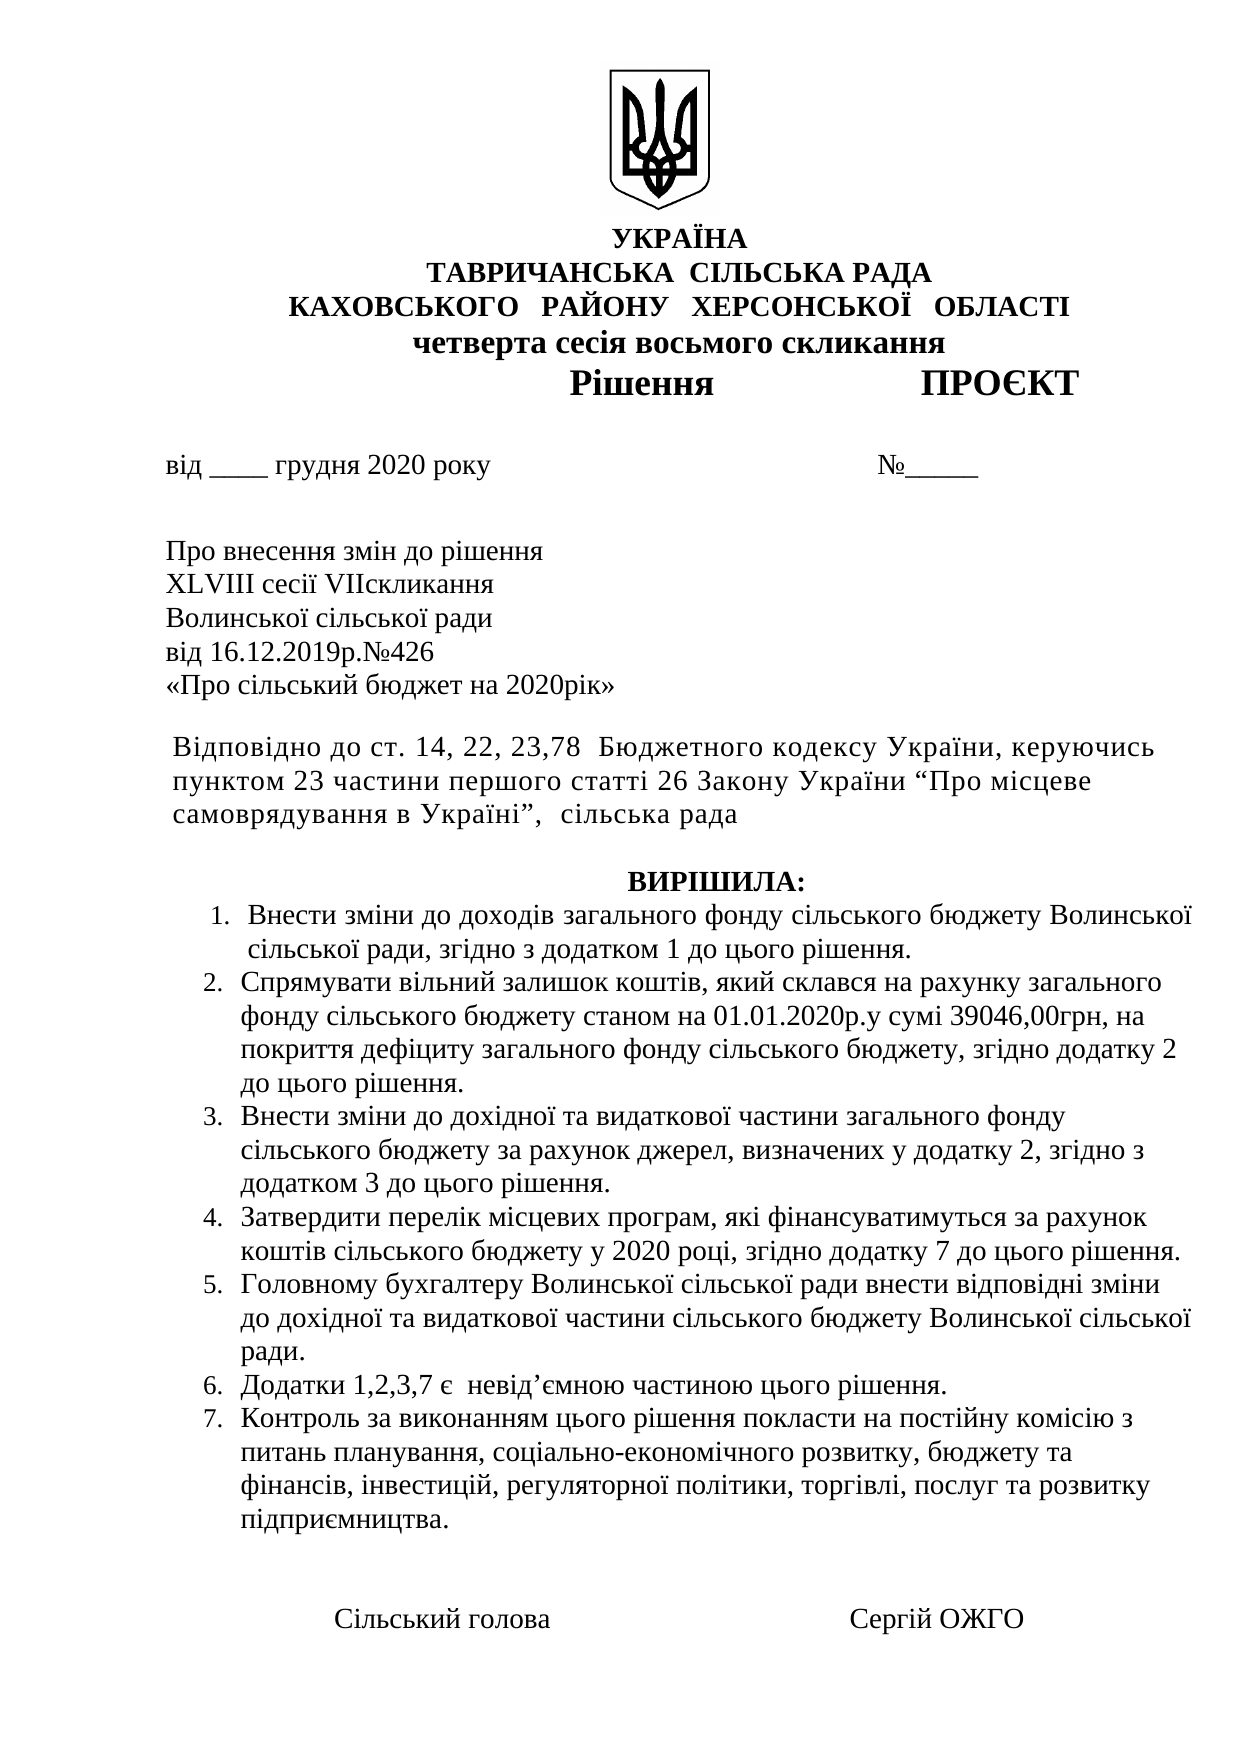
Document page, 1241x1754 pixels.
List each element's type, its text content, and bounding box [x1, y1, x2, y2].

title Відповідно до ст. 14, 22, 23,78 Бюджетного кодексу України, керуючись пунктом 23 частини першого статті 26 Закону України “Про місцеве самоврядування в Україні”, сільська рада [172, 729, 1193, 830]
list Головному бухгалтеру Волинської сільської ради внести відповідні зміни до дохідної та видаткової частини сільського бюджету Волинської сільської ради. [203, 1266, 1193, 1367]
text четверта сесія восьмого скликання [165, 322, 1193, 361]
list Спрямувати вільний залишок коштів, який склався на рахунку загального фонду сільського бюджету станом на 01.01.2020р.у сумі 39046,00грн, на покриття дефіциту загального фонду сільського бюджету, згідно додатку 2 до цього рішення. [203, 964, 1193, 1098]
text ТАВРИЧАНСЬКА СІЛЬСЬКА РАДА [165, 255, 1193, 289]
text Про внесення змін до рішення [165, 533, 1193, 567]
text УКРАЇНА [165, 222, 1193, 255]
list Контроль за виконанням цього рішення покласти на постійну комісію з питань планування, соціально-економічного розвитку, бюджету та фінансів, інвестицій, регуляторної політики, торгівлі, послуг та розвитку підприємництва. [203, 1400, 1193, 1534]
text Волинської сільської ради [165, 600, 1193, 634]
text ВИРІШИЛА: [240, 864, 1193, 897]
text «Про сільський бюджет на 2020рік» [165, 667, 1193, 701]
list Внести зміни до дохідної та видаткової частини загального фонду сільського бюджету за рахунок джерел, визначених у додатку 2, згідно з додатком 3 до цього рішення. [203, 1098, 1193, 1199]
list Внести зміни до доходів загального фонду сільського бюджету Волинської сільської ради, згідно з додатком 1 до цього рішення. [210, 897, 1193, 964]
list Додатки 1,2,3,7 є невід’ємною частиною цього рішення. [203, 1367, 1193, 1400]
list Затвердити перелік місцевих програм, які фінансуватимуться за рахунок коштів сільського бюджету у 2020 році, згідно додатку 7 до цього рішення. [203, 1199, 1193, 1266]
text від 16.12.2019р.№426 [165, 634, 1193, 667]
text від ____ грудня 2020 року №_____ [165, 447, 1193, 480]
subtitle Сільський голова Сергій ОЖГО [165, 1602, 1193, 1635]
text ХLVIIІ сесії VIIскликання [165, 567, 1193, 600]
text КАХОВСЬКОГО РАЙОНУ ХЕРСОНСЬКОЇ ОБЛАСТІ [165, 289, 1193, 322]
picture [599, 59, 722, 222]
text Рішення ПРОЄКТ [165, 361, 1193, 404]
